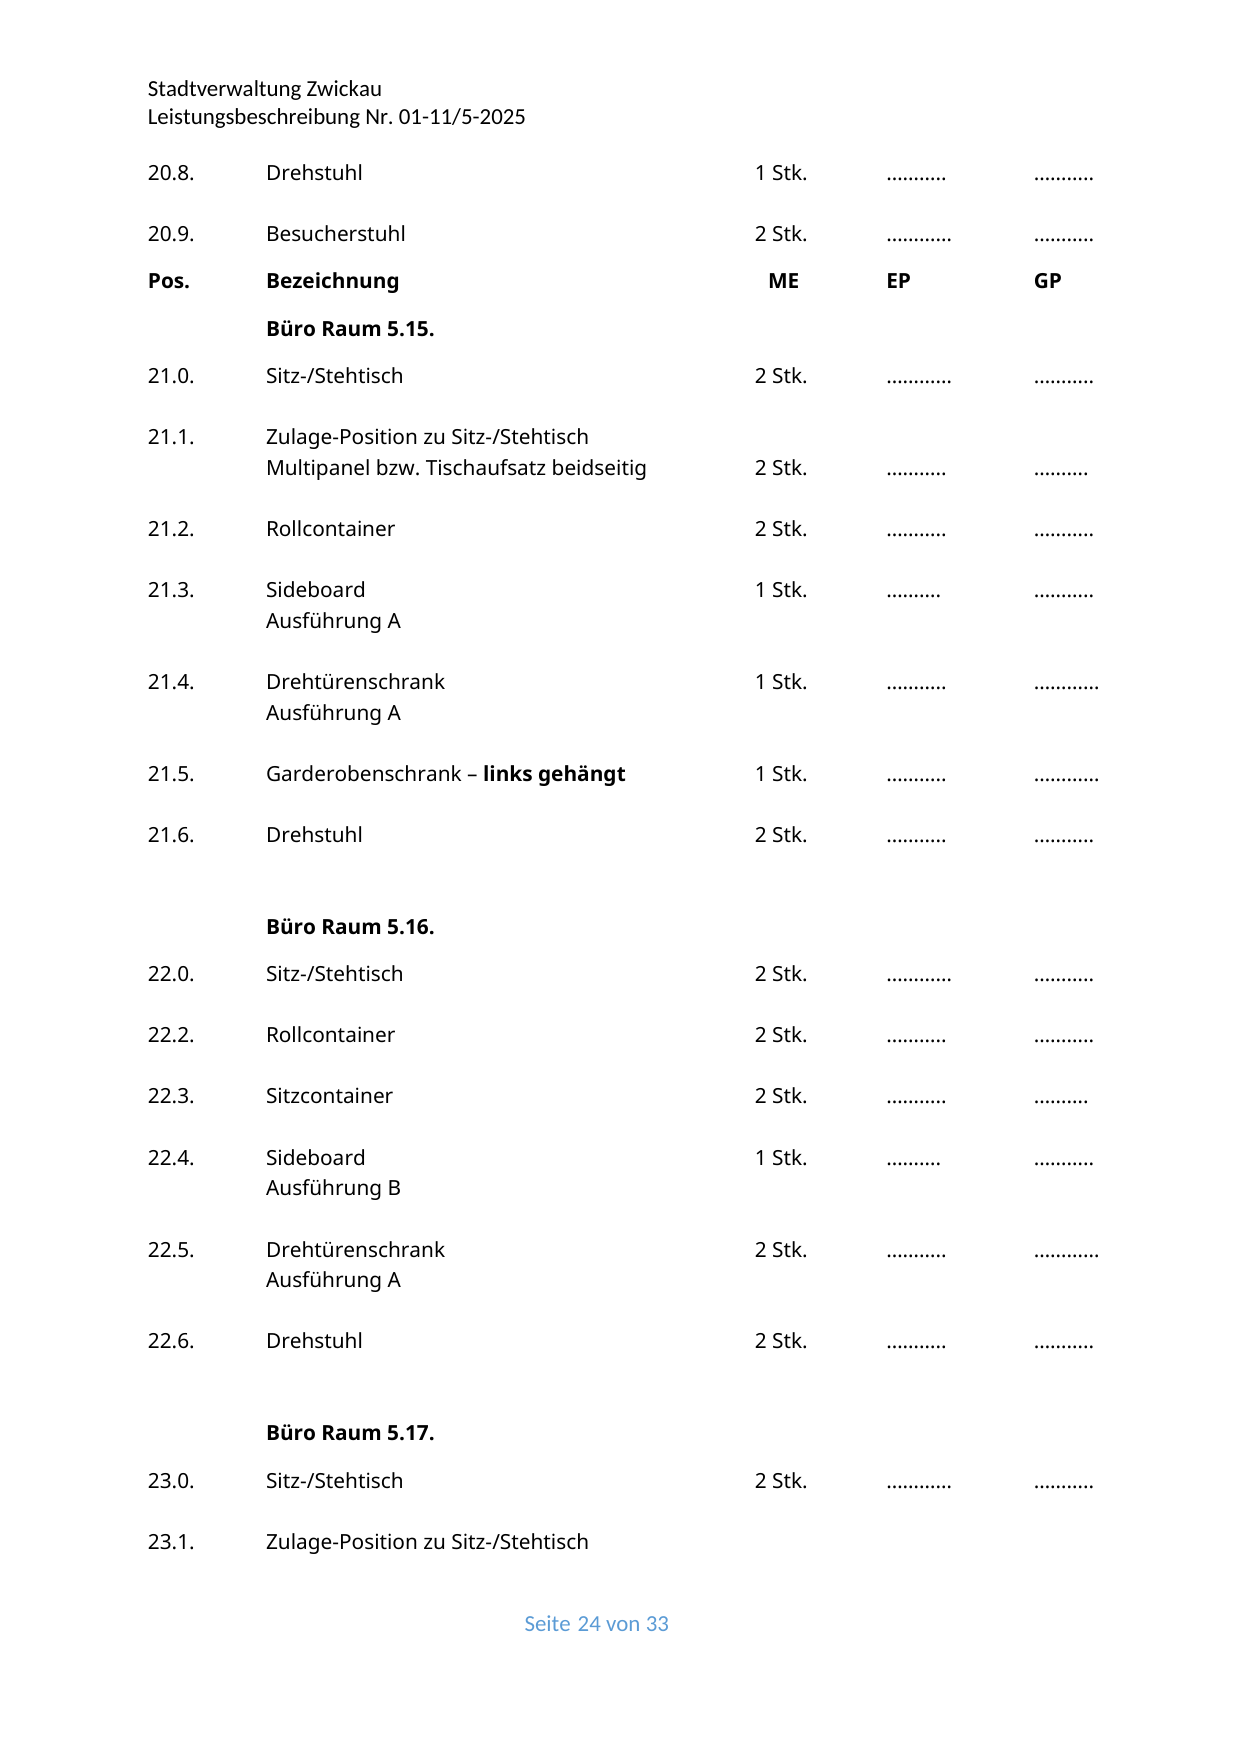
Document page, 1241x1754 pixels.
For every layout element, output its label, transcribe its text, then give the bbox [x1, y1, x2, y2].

list 22.5. Drehtürenschrank 2 Stk. ……….. ………… [148, 1235, 1167, 1263]
list Ausführung B [148, 1173, 1167, 1202]
list 21.6. Drehstuhl 2 Stk. ……….. ……….. [148, 820, 1167, 848]
text 21.1. Zulage-Position zu Sitz-/Stehtisch [148, 422, 1167, 451]
list 22.3. Sitzcontainer 2 Stk. ……….. ………. [148, 1082, 1167, 1110]
list Ausführung A [148, 698, 1167, 726]
list Ausführung A [148, 606, 1167, 634]
list Büro Raum 5.16. [200, 912, 1167, 940]
text 22.0. Sitz-/Stehtisch 2 Stk. ………… ……….. [148, 959, 1167, 987]
list Büro Raum 5.17. [200, 1418, 1167, 1447]
list 21.3. Sideboard 1 Stk. ………. ……….. [148, 575, 1167, 604]
text 23.1. Zulage-Position zu Sitz-/Stehtisch [148, 1527, 1167, 1555]
list 20.9. Besucherstuhl 2 Stk. ………… ……….. [148, 219, 1167, 247]
list Ausführung A [148, 1265, 1167, 1294]
text 22.2. Rollcontainer 2 Stk. ……….. ……….. [148, 1020, 1167, 1049]
list 21.0. Sitz-/Stehtisch 2 Stk. ………… ……….. [148, 361, 1167, 389]
text Pos. Bezeichnung ME EP GP [148, 266, 1167, 295]
text Multipanel bzw. Tischaufsatz beidseitig 2 Stk. ……….. ………. [148, 453, 1167, 481]
text 21.2. Rollcontainer 2 Stk. ……….. ……….. [148, 514, 1167, 542]
list 22.6. Drehstuhl 2 Stk. ……….. ……….. [148, 1327, 1167, 1355]
list 21.4. Drehtürenschrank 1 Stk. ……….. ………… [148, 667, 1167, 696]
list Büro Raum 5.15. [200, 314, 1167, 342]
list 23.0. Sitz-/Stehtisch 2 Stk. ………… ……….. [148, 1466, 1167, 1494]
list 22.4. Sideboard 1 Stk. ………. ……….. [148, 1143, 1167, 1171]
list 20.8. Drehstuhl 1 Stk. ……….. ……….. [148, 158, 1167, 186]
list 21.5. Garderobenschrank – links gehängt 1 Stk. ……….. ………… [148, 759, 1167, 787]
